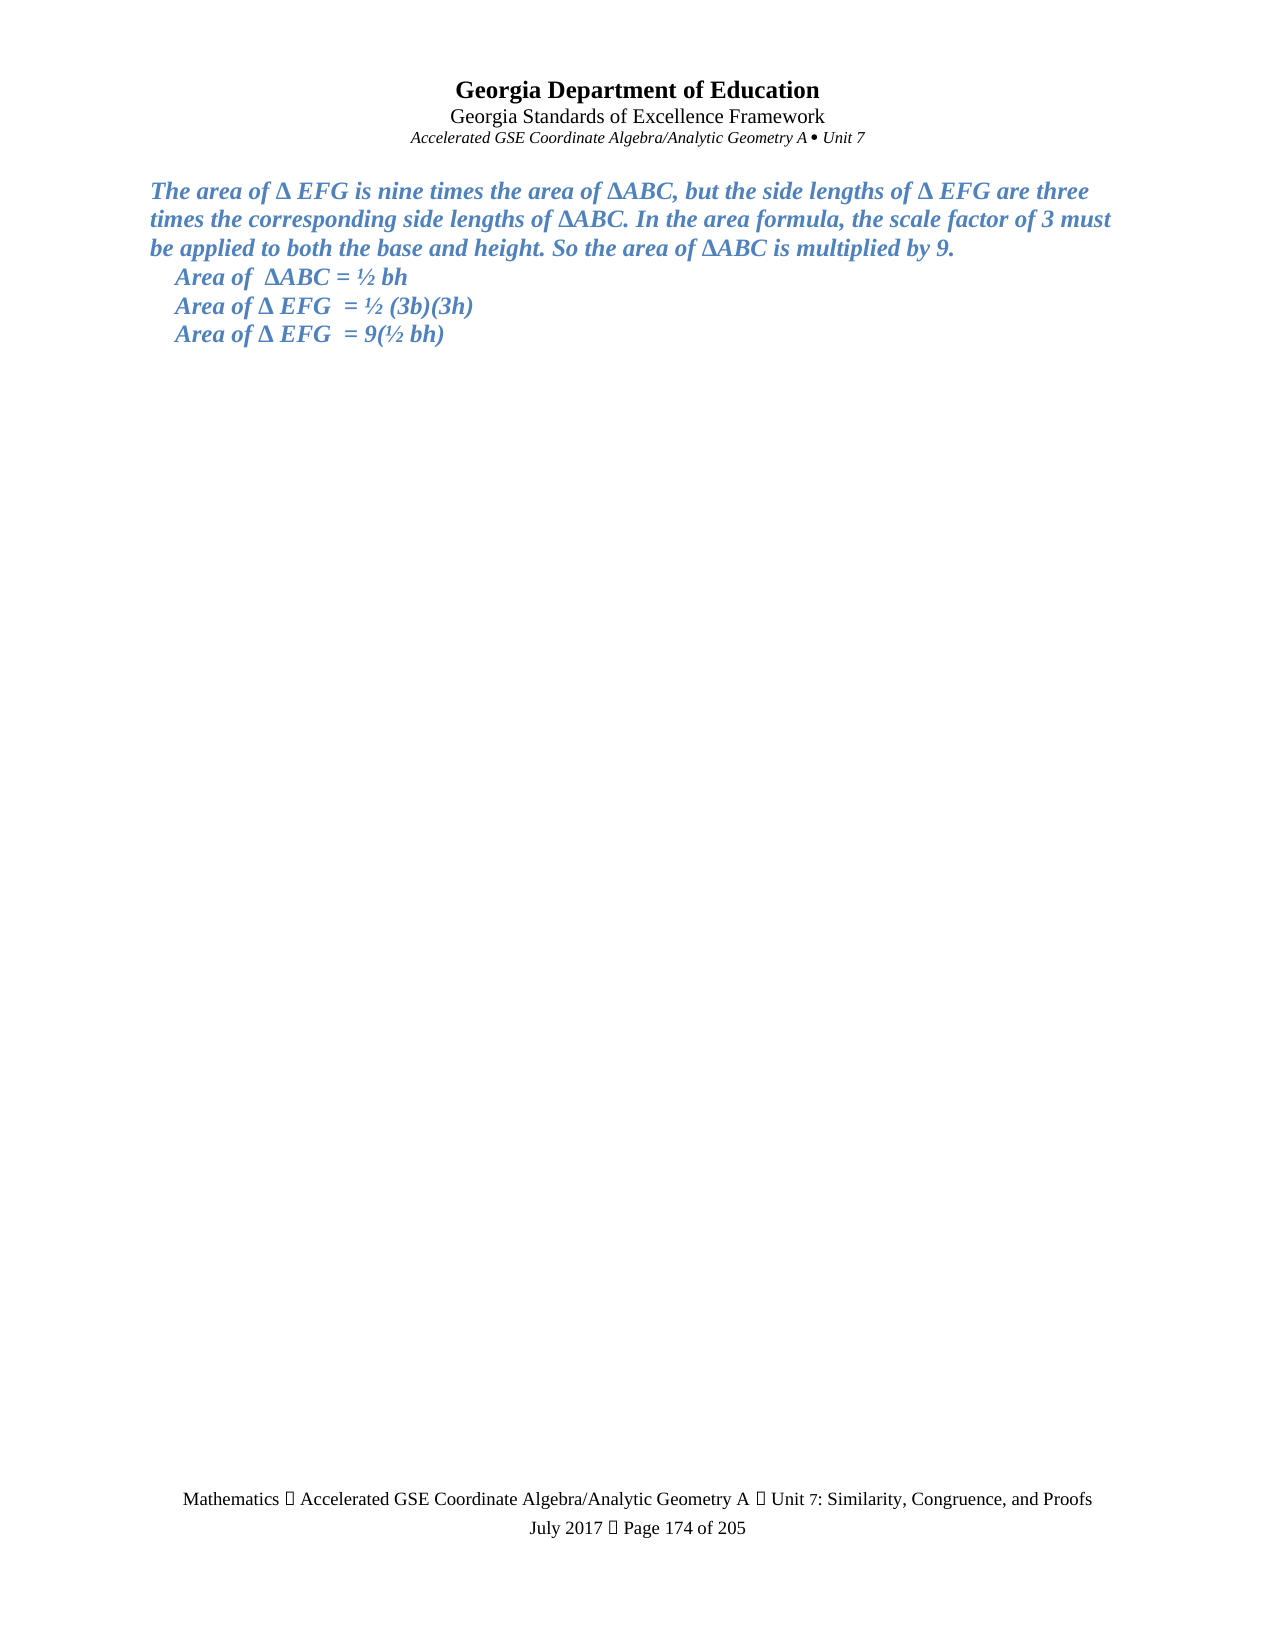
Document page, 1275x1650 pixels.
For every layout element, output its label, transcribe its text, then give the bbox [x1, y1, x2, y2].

text Area of ∆ABC = ½ bh [150, 262, 1125, 291]
text Area of ∆ EFG = ½ (3b)(3h) [150, 291, 1125, 319]
text The area of ∆ EFG is nine times the area of ∆ABC, but the side lengths of ∆ EFG are three times the corresponding side lengths of ∆ABC. In the area formula, the scale factor of 3 must be applied to both the base and height. So the area of ∆ABC is multiplied by 9. [150, 176, 1125, 262]
text Area of ∆ EFG = 9(½ bh) [150, 319, 1117, 348]
